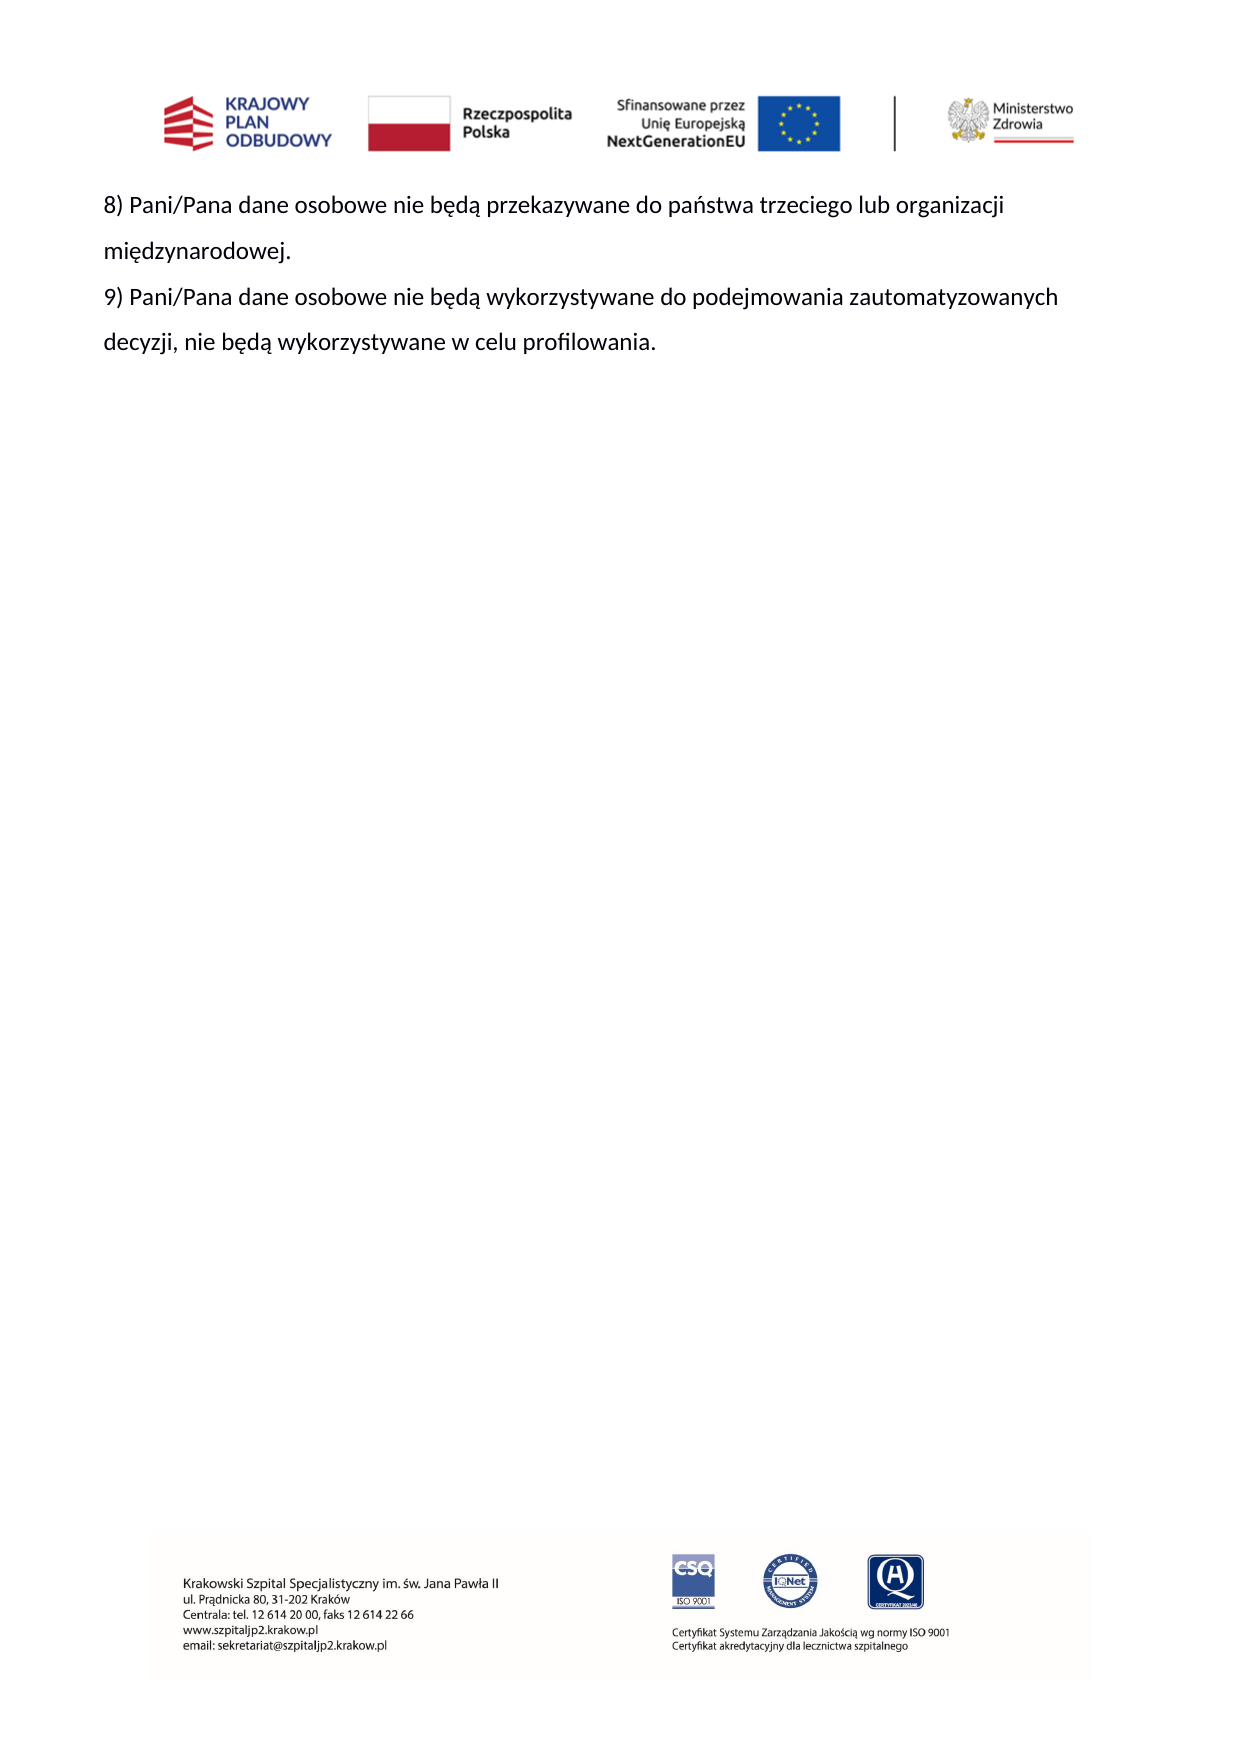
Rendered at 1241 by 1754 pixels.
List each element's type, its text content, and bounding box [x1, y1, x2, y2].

picture [147, 73, 1093, 168]
text 8) Pani/Pana dane osobowe nie będą przekazywane do państwa trzeciego lub organizacji międzynarodowej. 9) Pani/Pana dane osobowe nie będą wykorzystywane do podejmowania zautomatyzowanych decyzji, nie będą wykorzystywane w celu profilowania. [103, 189, 1093, 357]
picture [147, 1530, 1093, 1681]
